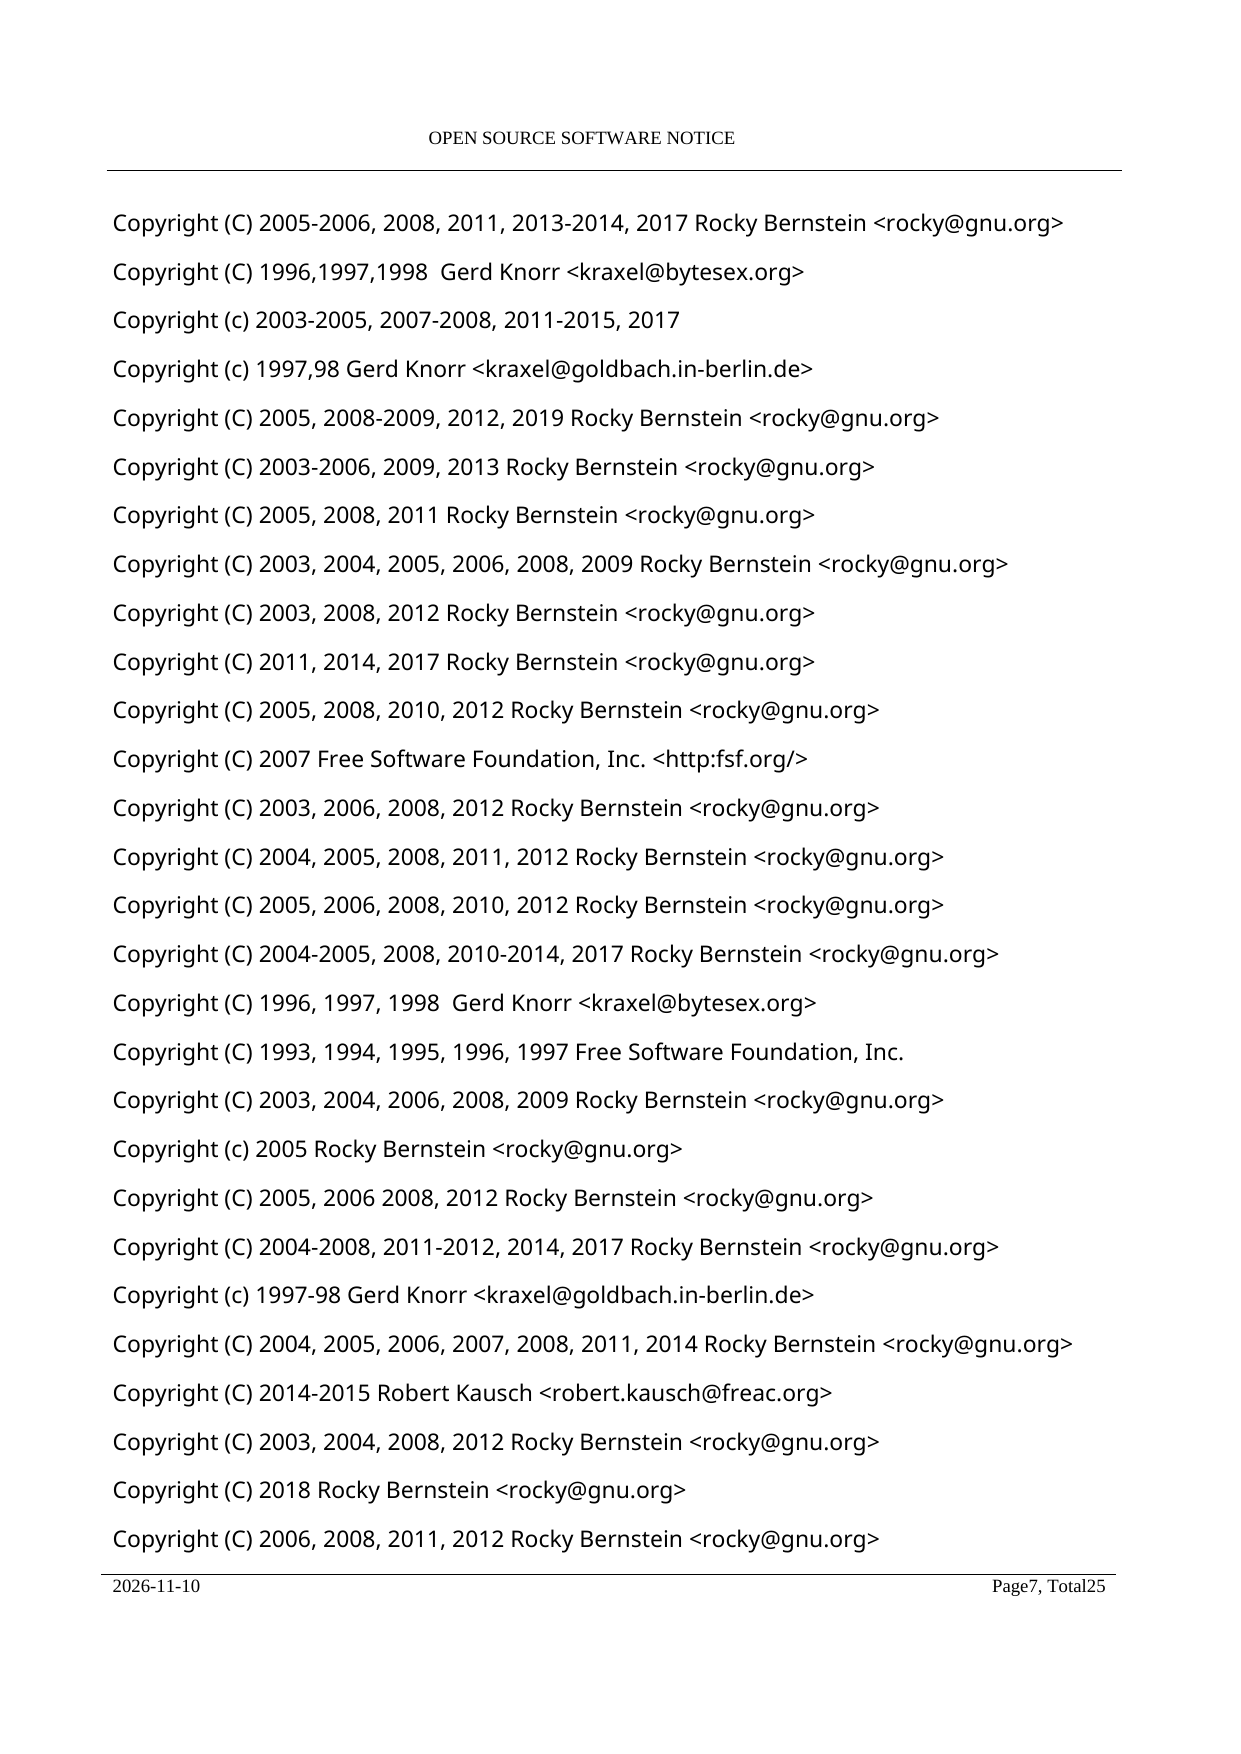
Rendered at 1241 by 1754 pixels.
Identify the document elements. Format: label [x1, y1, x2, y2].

text [112, 206, 1128, 1555]
